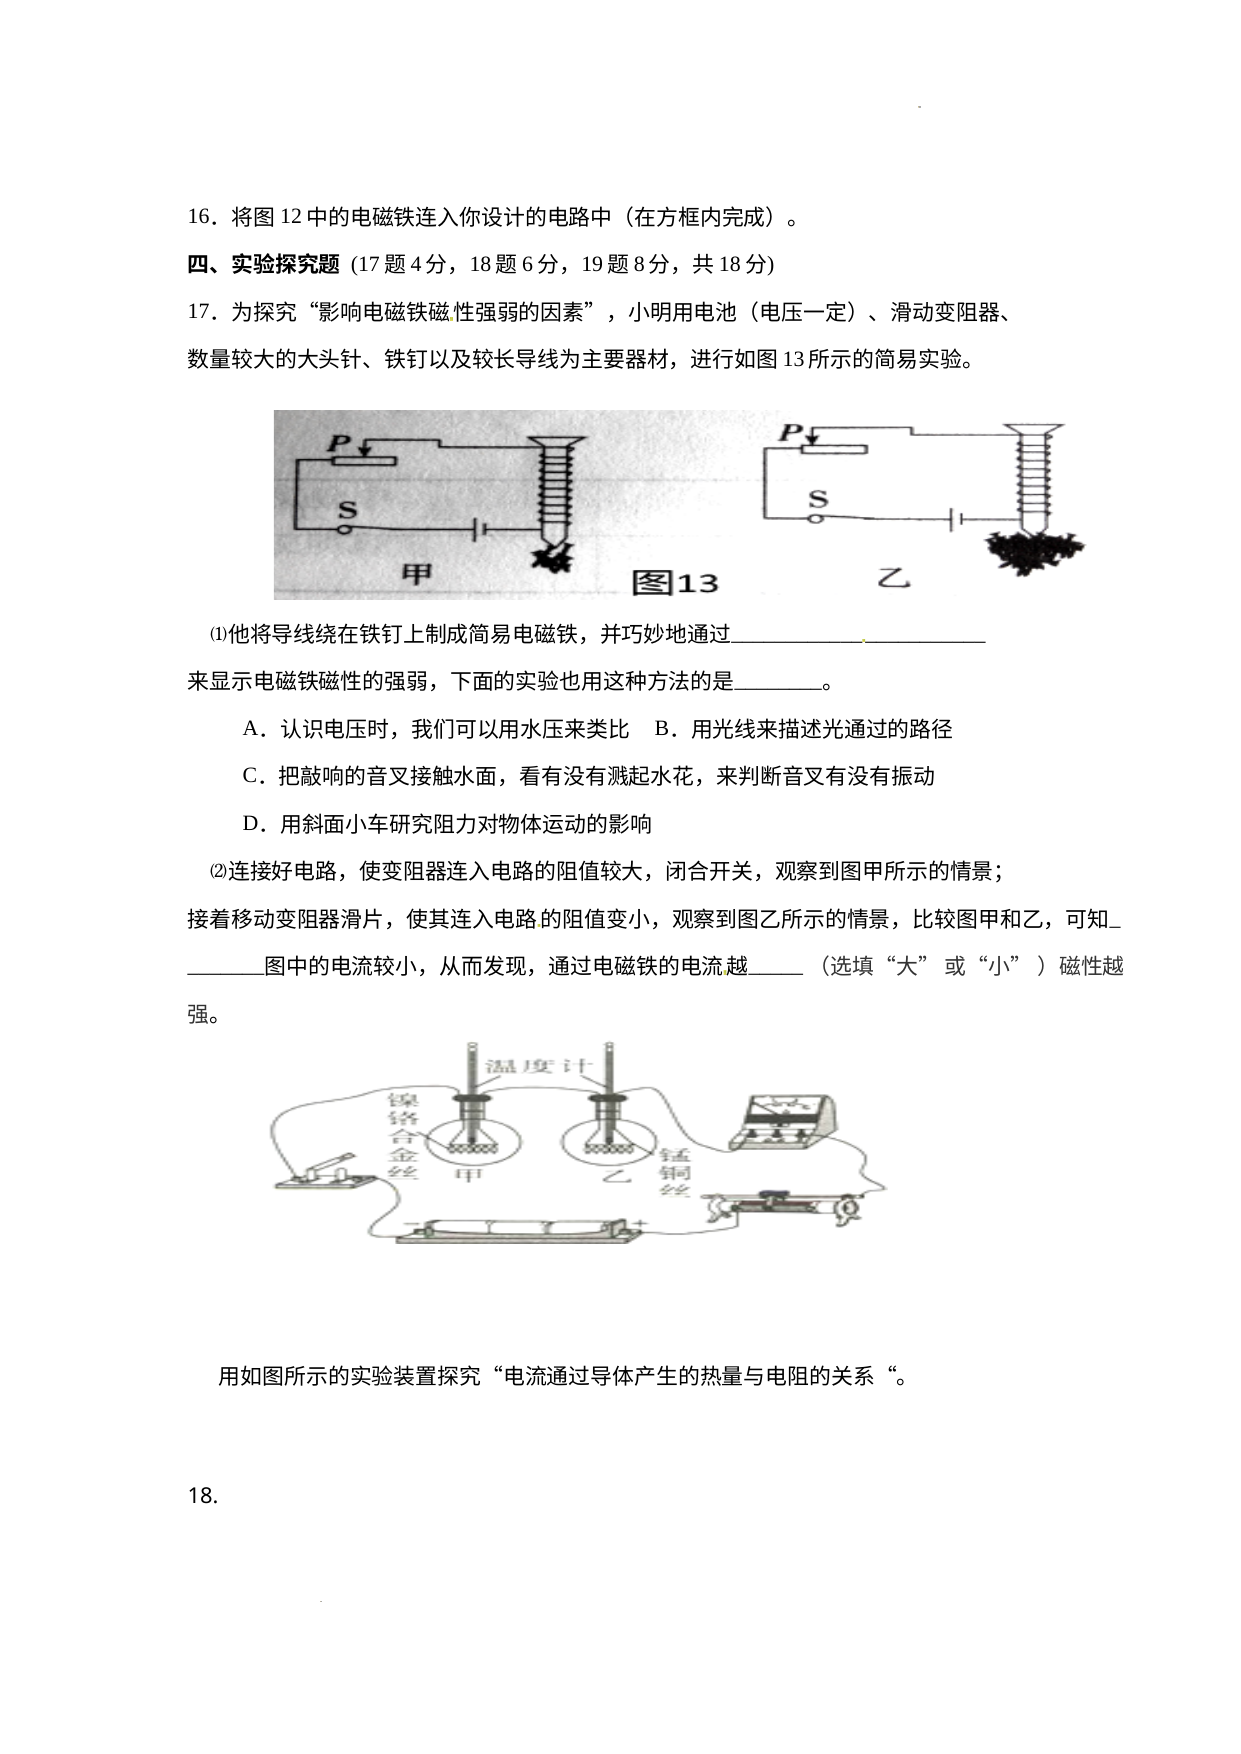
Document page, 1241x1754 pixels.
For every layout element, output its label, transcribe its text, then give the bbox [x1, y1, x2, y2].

text D．用斜面小车研究阻力对物体运动的影响 [187, 807, 1126, 838]
text C．把敲响的音叉接触水面，看有没有溅起水花，来判断音叉有没有振动 [187, 759, 1126, 791]
picture [266, 1039, 888, 1244]
text A．认识电压时，我们可以用水压来类比 B．用光线来描述光通过的路径 [187, 712, 1126, 743]
text 接着移动变阻器滑片，使其连入电路的阻值变小，观察到图乙所示的情景，比较图甲和乙，可知________图中的电流较小，从而发现，通过电磁铁的电流越_____ （选填“大” 或“小” ）磁性越强。 [187, 902, 1126, 1028]
picture [273, 410, 1091, 600]
text 四、实验探究题 (17题4分，18题6分，19题8分，共18分) [187, 247, 1126, 279]
text 16．将图 12中的电磁铁连入你设计的电路中（在方框内完成）。 [187, 200, 1126, 231]
text 数量较大的大头针、铁钉以及较长导线为主要器材，进行如图13所示的简易实验。 [187, 342, 1126, 374]
text 17．为探究“影响电磁铁磁性强弱的因素”，小明用电池（电压一定）、滑动变阻器、 [187, 295, 1126, 326]
text 来显示电磁铁磁性的强弱，下面的实验也用这种方法的是________。 [187, 664, 1126, 696]
text ⑵连接好电路，使变阻器连入电路的阻值较大，闭合开关，观察到图甲所示的情景； [187, 854, 1126, 886]
text ⑴他将导线绕在铁钉上制成简易电磁铁，并巧妙地通过_______________________ [187, 617, 1126, 648]
